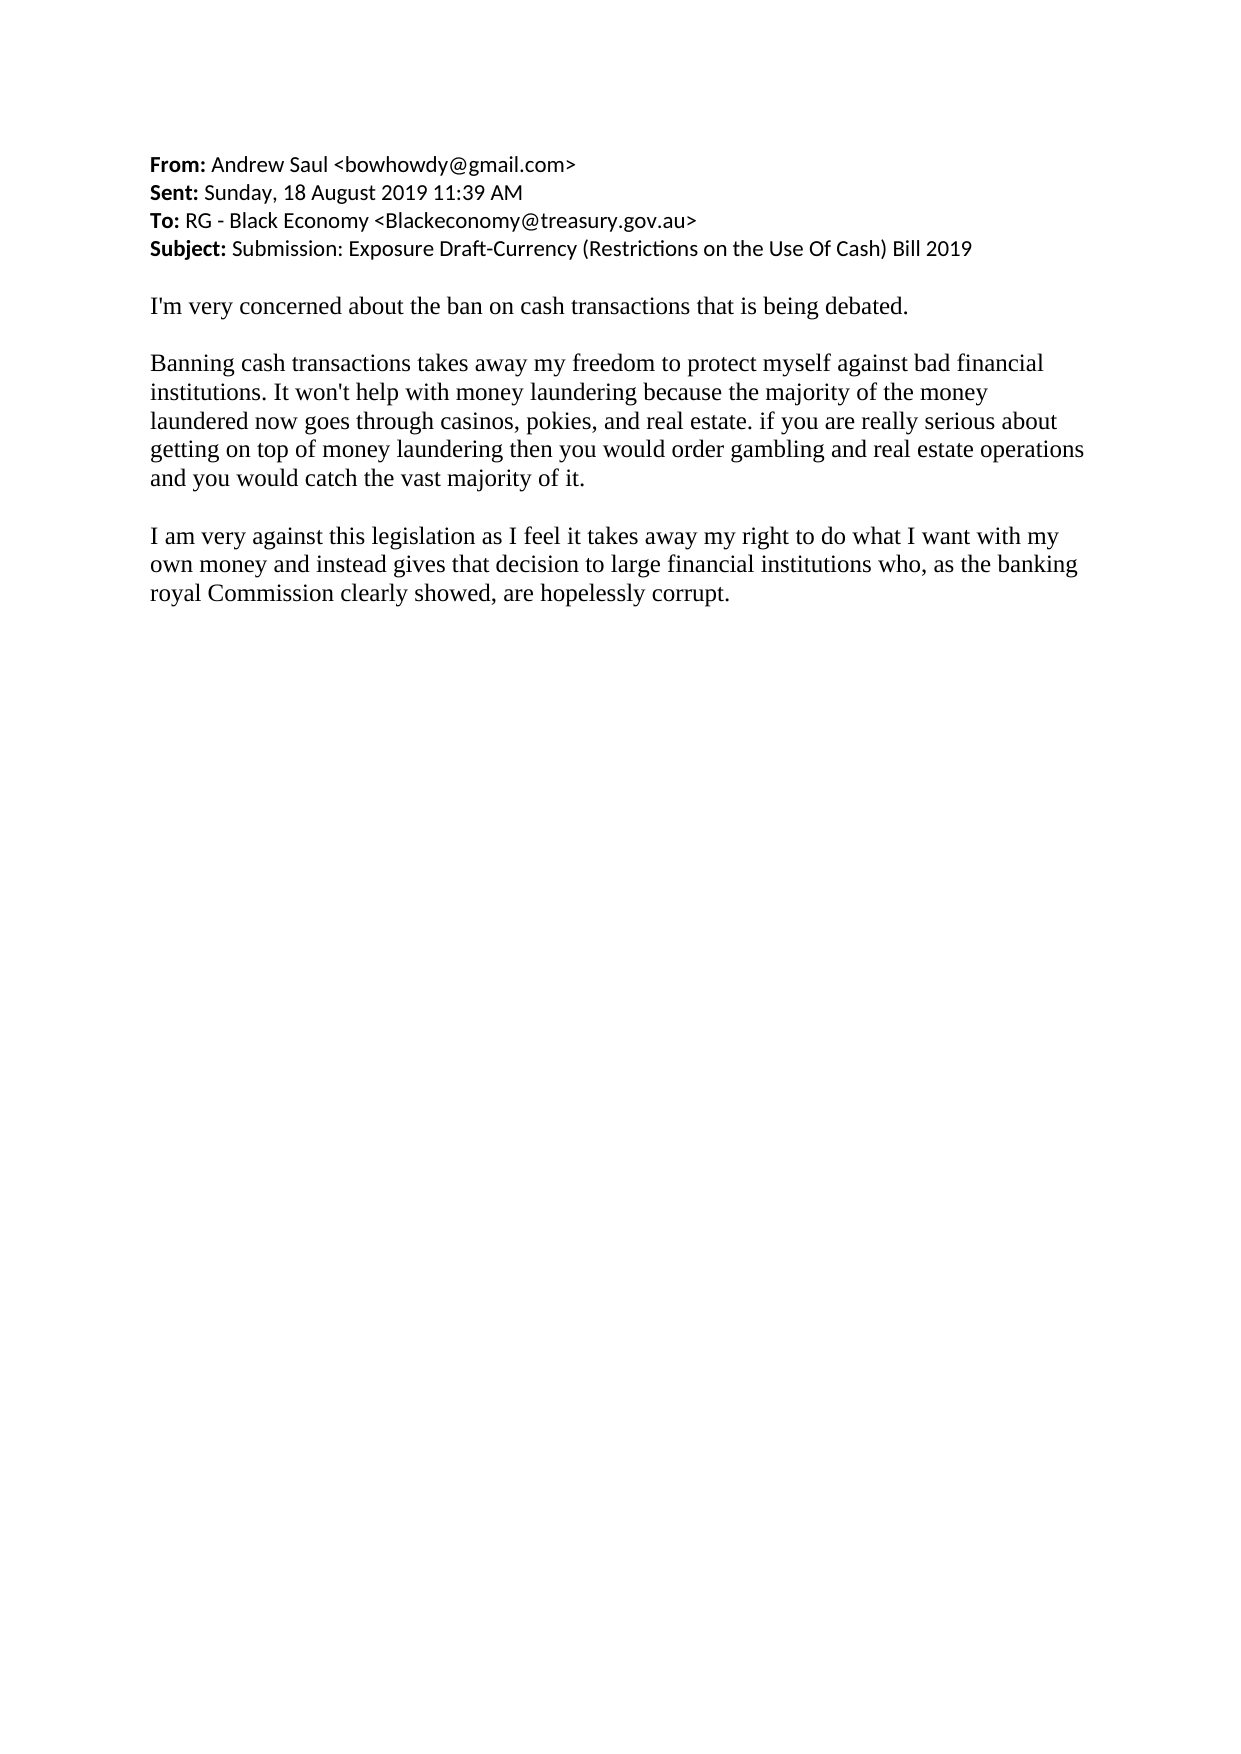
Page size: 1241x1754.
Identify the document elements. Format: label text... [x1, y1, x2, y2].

text I am very against this legislation as I feel it takes away my right to do what I want with my own money and instead gives that decision to large financial institutions who, as the banking royal Commission clearly showed, are hopelessly corrupt. [150, 521, 1090, 607]
text I'm very concerned about the ban on cash transactions that is being debated. [150, 291, 1090, 319]
text Banning cash transactions takes away my freedom to protect myself against bad financial institutions. It won't help with money laundering because the majority of the money laundered now goes through casinos, pokies, and real estate. if you are really serious about getting on top of money laundering then you would order gambling and real estate operations and you would catch the vast majority of it. [150, 348, 1090, 492]
text From: Andrew Saul <bowhowdy@gmail.com> Sent: Sunday, 18 August 2019 11:39 AM To: RG - Black Economy <Blackeconomy@treasury.gov.au> Subject: Submission: Exposure Draft-Currency (Restrictions on the Use Of Cash) Bill 2019 [150, 150, 1090, 262]
